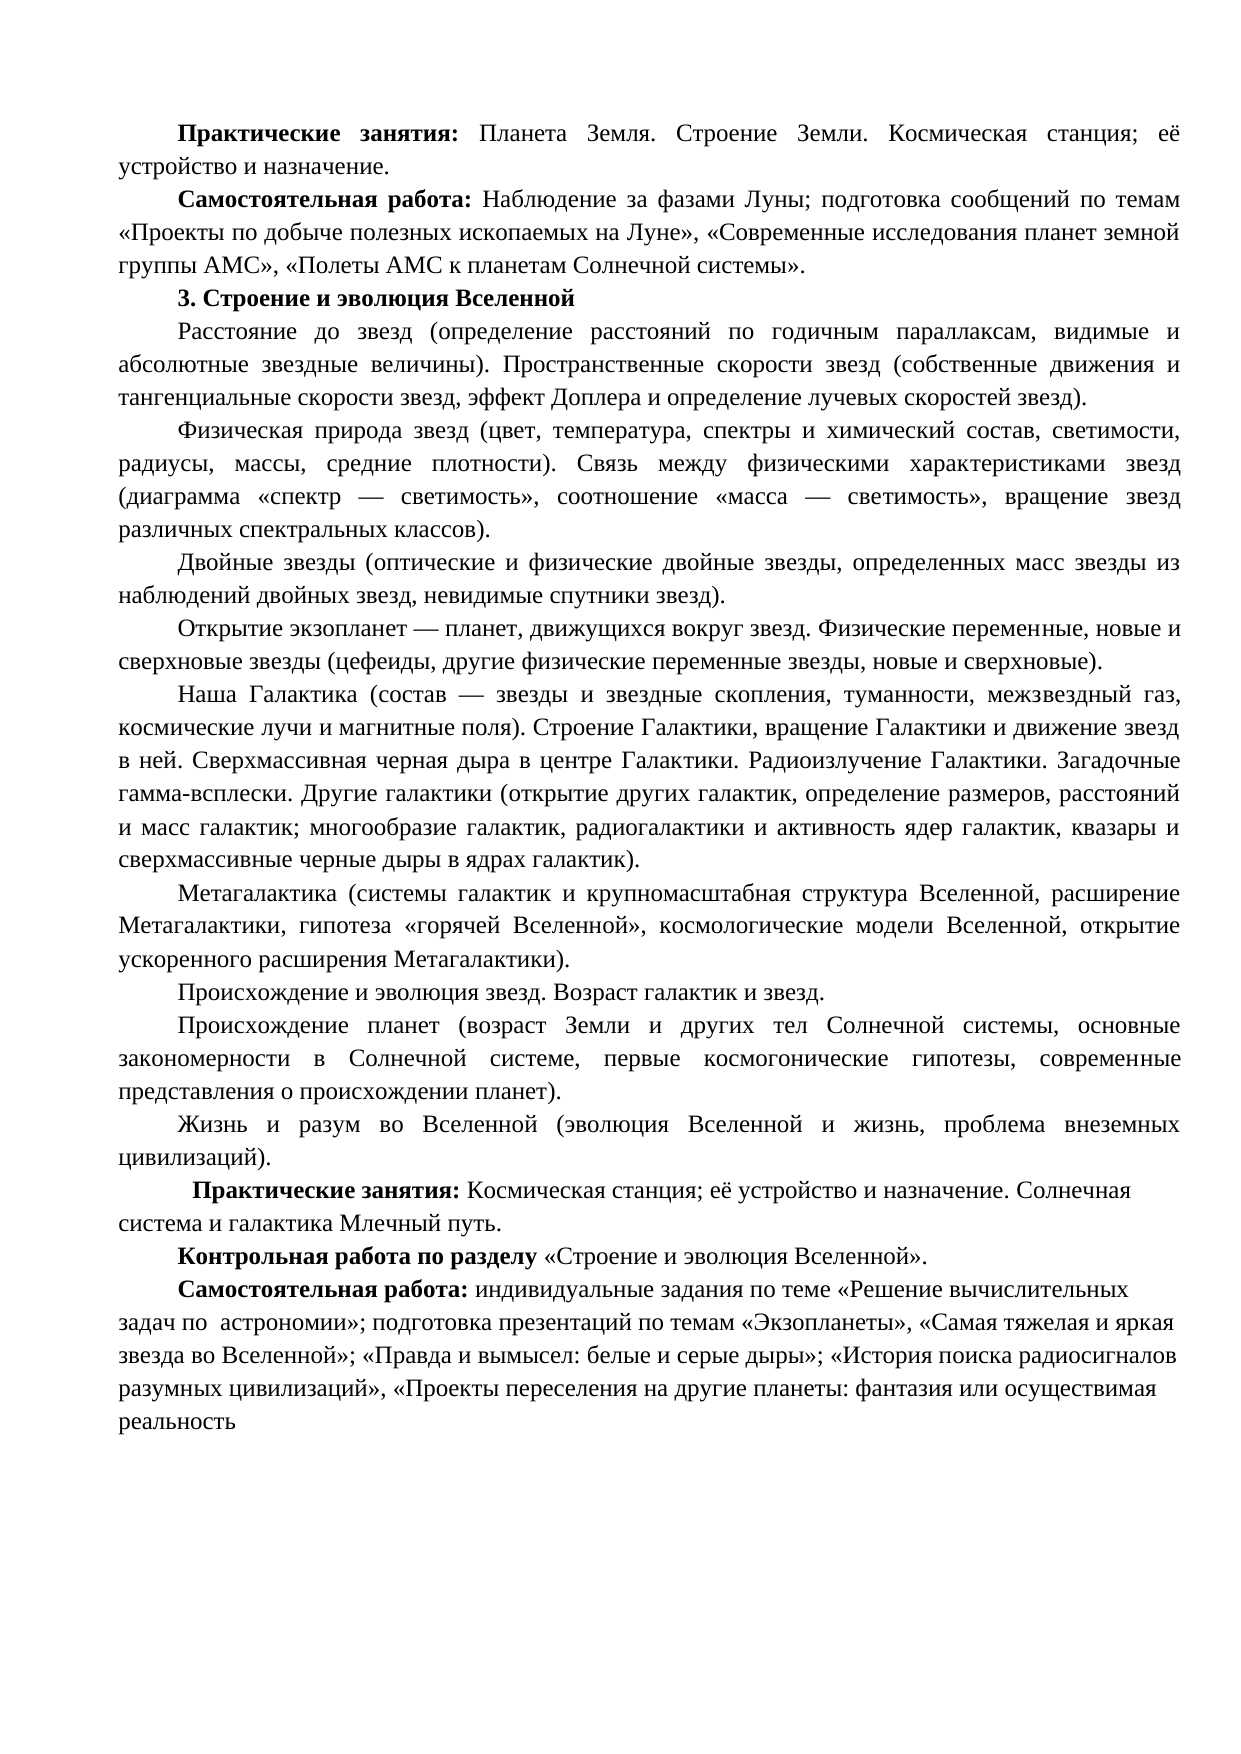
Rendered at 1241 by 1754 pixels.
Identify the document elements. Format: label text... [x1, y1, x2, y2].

text Двойные звезды (оптические и физические двойные звезды, определенных масс звезды из наблюдений двойных звезд, невидимые спутники звезд). [118, 547, 1181, 609]
text Открытие экзопланет — планет, движущихся вокруг звезд. Физические переменные, новые и сверхновые звезды (цефеиды, другие физические переменные звезды, новые и сверхновые). [118, 613, 1181, 675]
text Жизнь и разум во Вселенной (эволюция Вселенной и жизнь, проблема внеземных цивилизаций). [118, 1109, 1181, 1171]
text Происхождение и эволюция звезд. Возраст галактик и звезд. [118, 977, 1181, 1005]
text Практические занятия: Космическая станция; её устройство и назначение. Солнечная система и галактика Млечный путь. [118, 1175, 1181, 1237]
text Физическая природа звезд (цвет, температура, спектры и химический состав, светимости, радиусы, массы, средние плотности). Связь между физическими характеристиками звезд (диаграмма «спектр — светимость», соотношение «масса — светимость», вращение звезд различных спектральных классов). [118, 415, 1181, 543]
text Метагалактика (системы галактик и крупномасштабная структура Вселенной, расширение Метагалактики, гипотеза «горячей Вселенной», космологические модели Вселенной, открытие ускоренного расширения Метагалактики). [118, 878, 1181, 972]
text Самостоятельная работа: Наблюдение за фазами Луны; подготовка сообщений по темам «Проекты по добыче полезных ископаемых на Луне», «Современные исследования планет земной группы АМС», «Полеты АМС к планетам Солнечной системы». [118, 184, 1181, 279]
text Самостоятельная работа: индивидуальные задания по теме «Решение вычислительных задач по астрономии»; подготовка презентаций по темам «Экзопланеты», «Самая тяжелая и яркая звезда во Вселенной»; «Правда и вымысел: белые и серые дыры»; «История поиска радиосигналов разумных цивилизаций», «Проекты переселения на другие планеты: фантазия или осуществимая реальность [118, 1274, 1181, 1435]
text Контрольная работа по разделу «Строение и эволюция Вселенной». [118, 1241, 1181, 1269]
text Практические занятия: Планета Земля. Строение Земли. Космическая станция; её устройство и назначение. [118, 118, 1181, 180]
text 3. Строение и эволюция Вселенной [118, 283, 1181, 312]
text Наша Галактика (состав — звезды и звездные скопления, туманности, межзвездный газ, космические лучи и магнитные поля). Строение Галактики, вращение Галактики и движение звезд в ней. Сверхмассивная черная дыра в центре Галактики. Радиоизлучение Галактики. Загадочные гамма-всплески. Другие галактики (открытие других галактик, определение размеров, расстояний и масс галактик; многообразие галактик, радиогалактики и активность ядер галактик, квазары и сверхмассивные черные дыры в ядрах галактик). [118, 679, 1181, 873]
text Расстояние до звезд (определение расстояний по годичным параллаксам, видимые и абсолютные звездные величины). Пространственные скорости звезд (собственные движения и тангенциальные скорости звезд, эффект Доплера и определение лучевых скоростей звезд). [118, 316, 1181, 411]
text Происхождение планет (возраст Земли и других тел Солнечной системы, основные закономерности в Солнечной системе, первые космогонические гипотезы, современные представления о происхождении планет). [118, 1010, 1181, 1104]
